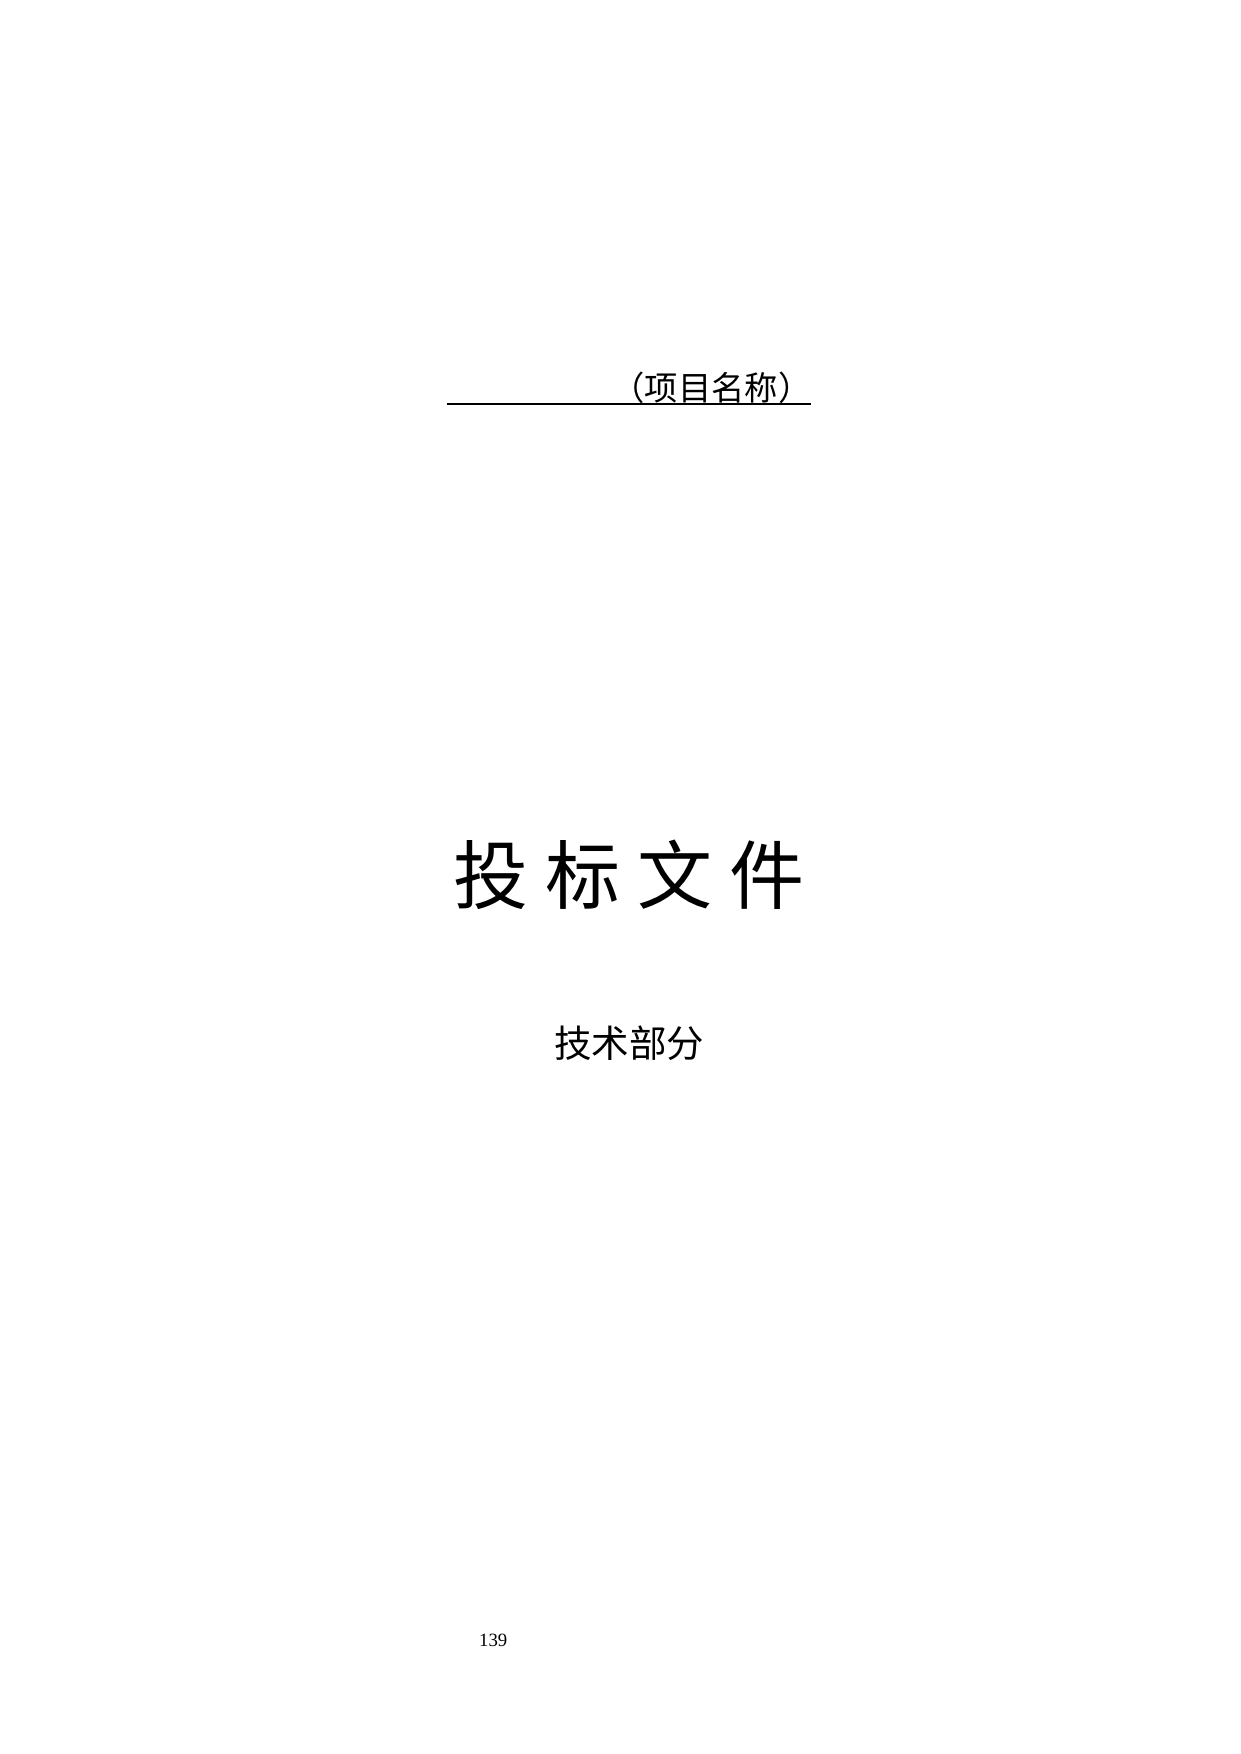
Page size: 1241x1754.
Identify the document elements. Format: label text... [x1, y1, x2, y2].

text 投 标 文 件 [136, 817, 1122, 925]
text （项目名称） [136, 353, 1122, 418]
text 技术部分 [136, 1013, 1122, 1068]
